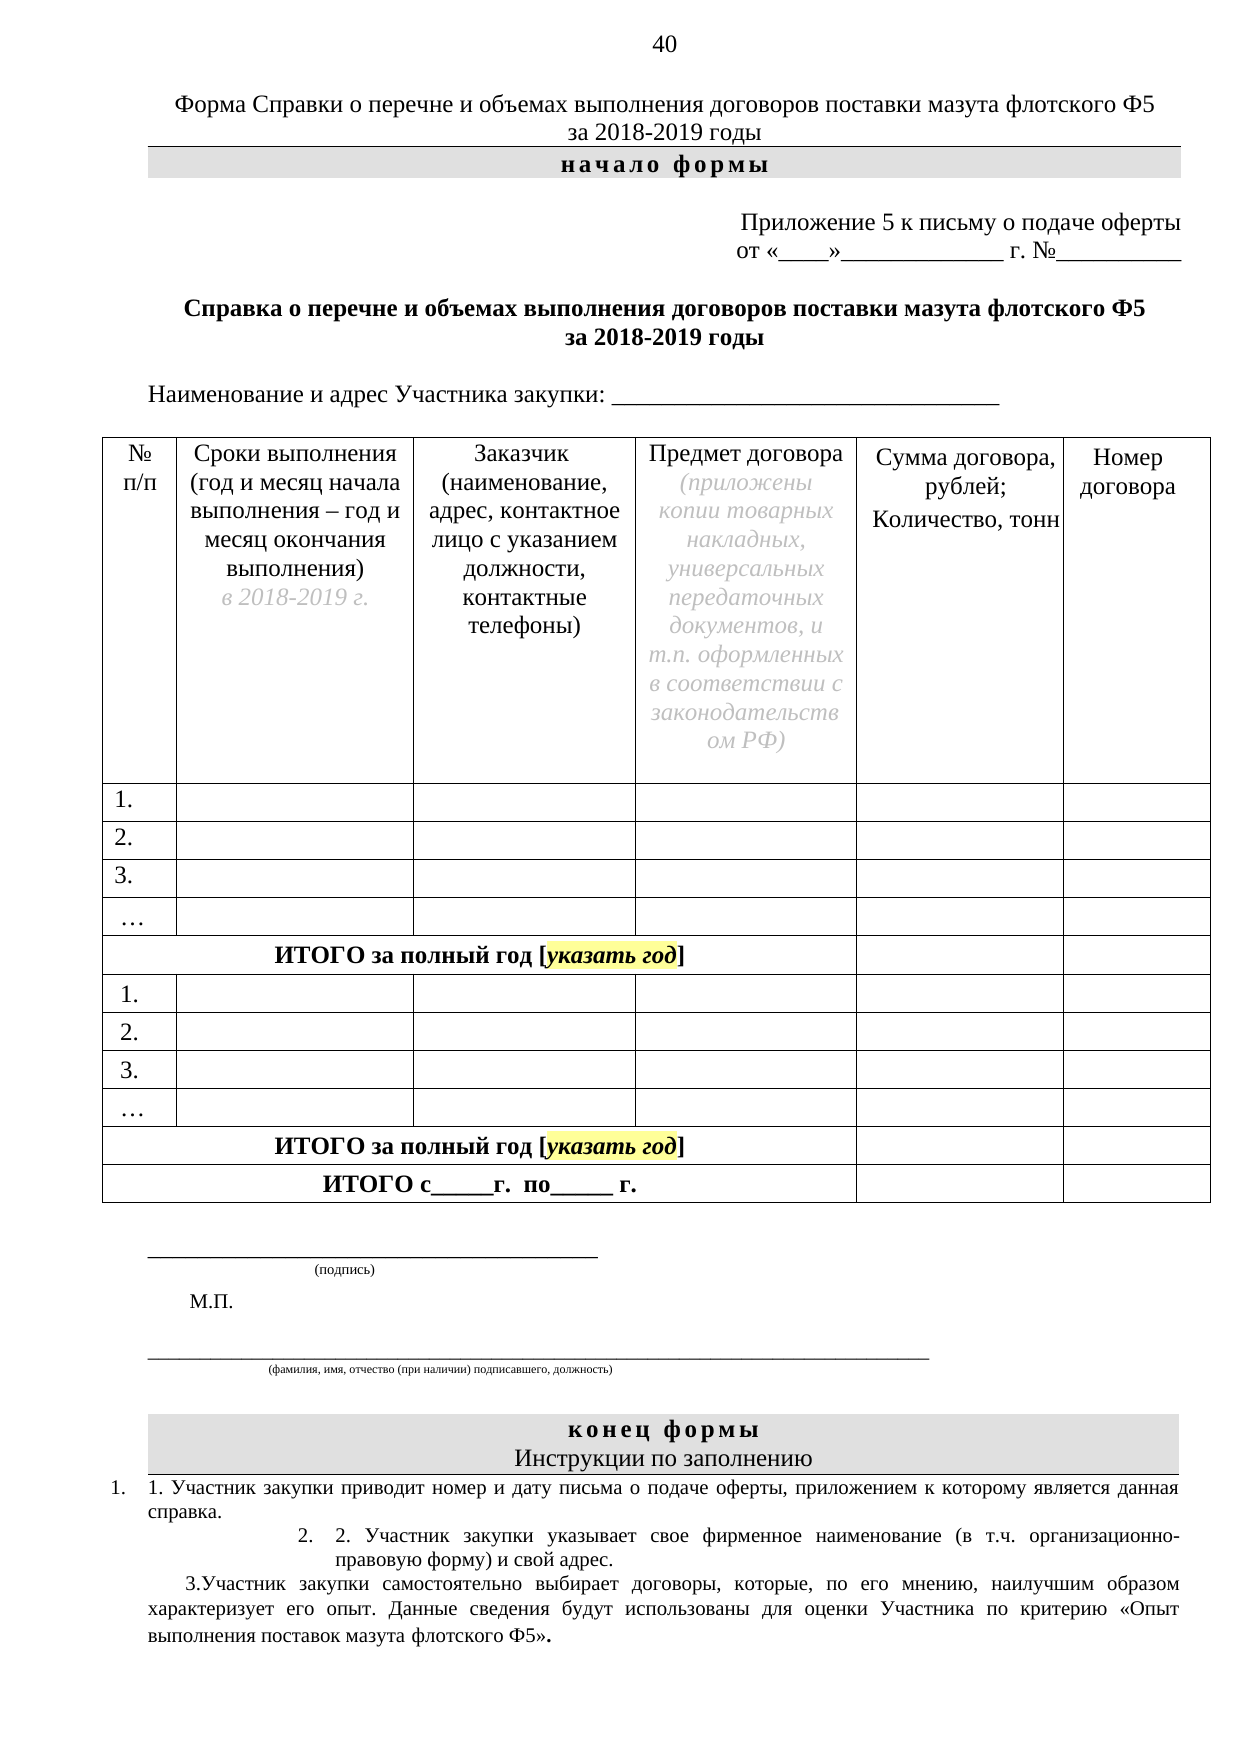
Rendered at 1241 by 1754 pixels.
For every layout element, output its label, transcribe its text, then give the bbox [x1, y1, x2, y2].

table_cell [414, 898, 635, 935]
table_cell [636, 1013, 856, 1050]
table_cell [1064, 860, 1210, 897]
table_cell [177, 898, 413, 935]
text М.П. [148, 1289, 1181, 1313]
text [148, 293, 1181, 322]
text начало формы [148, 147, 1181, 178]
table_cell [1064, 1051, 1210, 1088]
table_cell [636, 822, 856, 859]
table_cell [636, 898, 856, 935]
table_header Сумма договора, рублей; Количество, тонн [857, 438, 1063, 783]
table_cell ИТОГО за полный год [указать год] [103, 936, 856, 973]
list 2. Участник закупки указывает свое фирменное наименование (в т.ч. организационно-правовую форму) и свой адрес. [298, 1523, 1181, 1571]
table_cell [1064, 784, 1210, 821]
table_cell [1064, 898, 1210, 935]
text (подпись) [148, 1261, 1181, 1289]
text ____________________________________ [148, 1232, 1181, 1261]
table_header Заказчик (наименование, адрес, контактное лицо с указанием должности, контактные телефоны) [414, 438, 635, 783]
text Приложение 5 к письму о подаче оферты от «____»_____________ г. №__________ [148, 207, 1181, 264]
table_cell [1064, 1127, 1210, 1164]
table_cell [857, 822, 1063, 859]
table_cell 3. [103, 1051, 176, 1088]
table_cell [857, 975, 1063, 1012]
table_header Сроки выполнения (год и месяц начала выполнения – год и месяц окончания выполнения) в 2018-2019 г. [177, 438, 413, 783]
table_cell [414, 822, 635, 859]
text ___________________________________________________________________________ [148, 1338, 1181, 1362]
table_cell [1064, 936, 1210, 973]
table_cell [177, 860, 413, 897]
table_cell [857, 1127, 1063, 1164]
text Наименование и адрес Участника закупки: _______________________________ [148, 379, 1181, 408]
table_cell [177, 1013, 413, 1050]
table_cell [103, 822, 176, 859]
table_cell [103, 784, 176, 821]
table_cell [1064, 822, 1210, 859]
table_cell [177, 784, 413, 821]
table_cell ИТОГО с_____г. по_____ г. [103, 1165, 856, 1202]
table_cell [1064, 1089, 1210, 1126]
table_cell [1064, 975, 1210, 1012]
table_cell 1. [103, 975, 176, 1012]
table_cell [414, 1051, 635, 1088]
table_cell … [103, 898, 176, 935]
table_cell [414, 860, 635, 897]
table_cell [857, 1165, 1063, 1202]
table_cell [1064, 1013, 1210, 1050]
table_cell [1064, 1165, 1210, 1202]
table_header Предмет договора (приложены копии товарных накладных, универсальных передаточных документов, и т.п. оформленных в соответствии с законодательством РФ) [636, 438, 856, 783]
table_cell [636, 1051, 856, 1088]
table_cell ИТОГО за полный год [указать год] [103, 1127, 856, 1164]
table_cell [414, 784, 635, 821]
table_cell [636, 784, 856, 821]
table_cell [414, 975, 635, 1012]
table_cell [857, 1013, 1063, 1050]
text (фамилия, имя, отчество (при наличии) подписавшего, должность) [148, 1362, 1181, 1386]
table_cell [857, 860, 1063, 897]
table_cell [636, 1089, 856, 1126]
table_cell [414, 1013, 635, 1050]
table_cell [636, 860, 856, 897]
table_cell [636, 975, 856, 1012]
text Форма Справки о перечне и объемах выполнения договоров поставки мазута флотского Ф5 [148, 89, 1181, 117]
table_header Номер договора [1064, 438, 1210, 783]
table_cell [857, 898, 1063, 935]
table_cell [177, 822, 413, 859]
table_cell [177, 975, 413, 1012]
text за 2018-2019 годы [148, 117, 1181, 146]
table_cell [414, 1089, 635, 1126]
text Инструкции по заполнению [148, 1443, 1179, 1474]
table_cell 2. [103, 1013, 176, 1050]
text конец формы [148, 1414, 1179, 1443]
table_cell [857, 784, 1063, 821]
table_header № п/п [103, 438, 176, 783]
table_cell … [103, 1089, 176, 1126]
table_cell [177, 1089, 413, 1126]
table_cell [103, 860, 176, 897]
table_cell [857, 936, 1063, 973]
table_cell [177, 1051, 413, 1088]
list 1. Участник закупки приводит номер и дату письма о подаче оферты, приложением к которому является данная справка. [110, 1475, 1181, 1523]
list 3.Участник закупки самостоятельно выбирает договоры, которые, по его мнению, наилучшим образом характеризует его опыт. Данные сведения будут использованы для оценки Участника по критерию «Опыт выполнения поставок мазута флотского Ф5». [148, 1571, 1181, 1648]
text за 2018-2019 годы [148, 322, 1181, 351]
table_cell [857, 1089, 1063, 1126]
table_cell [857, 1051, 1063, 1088]
